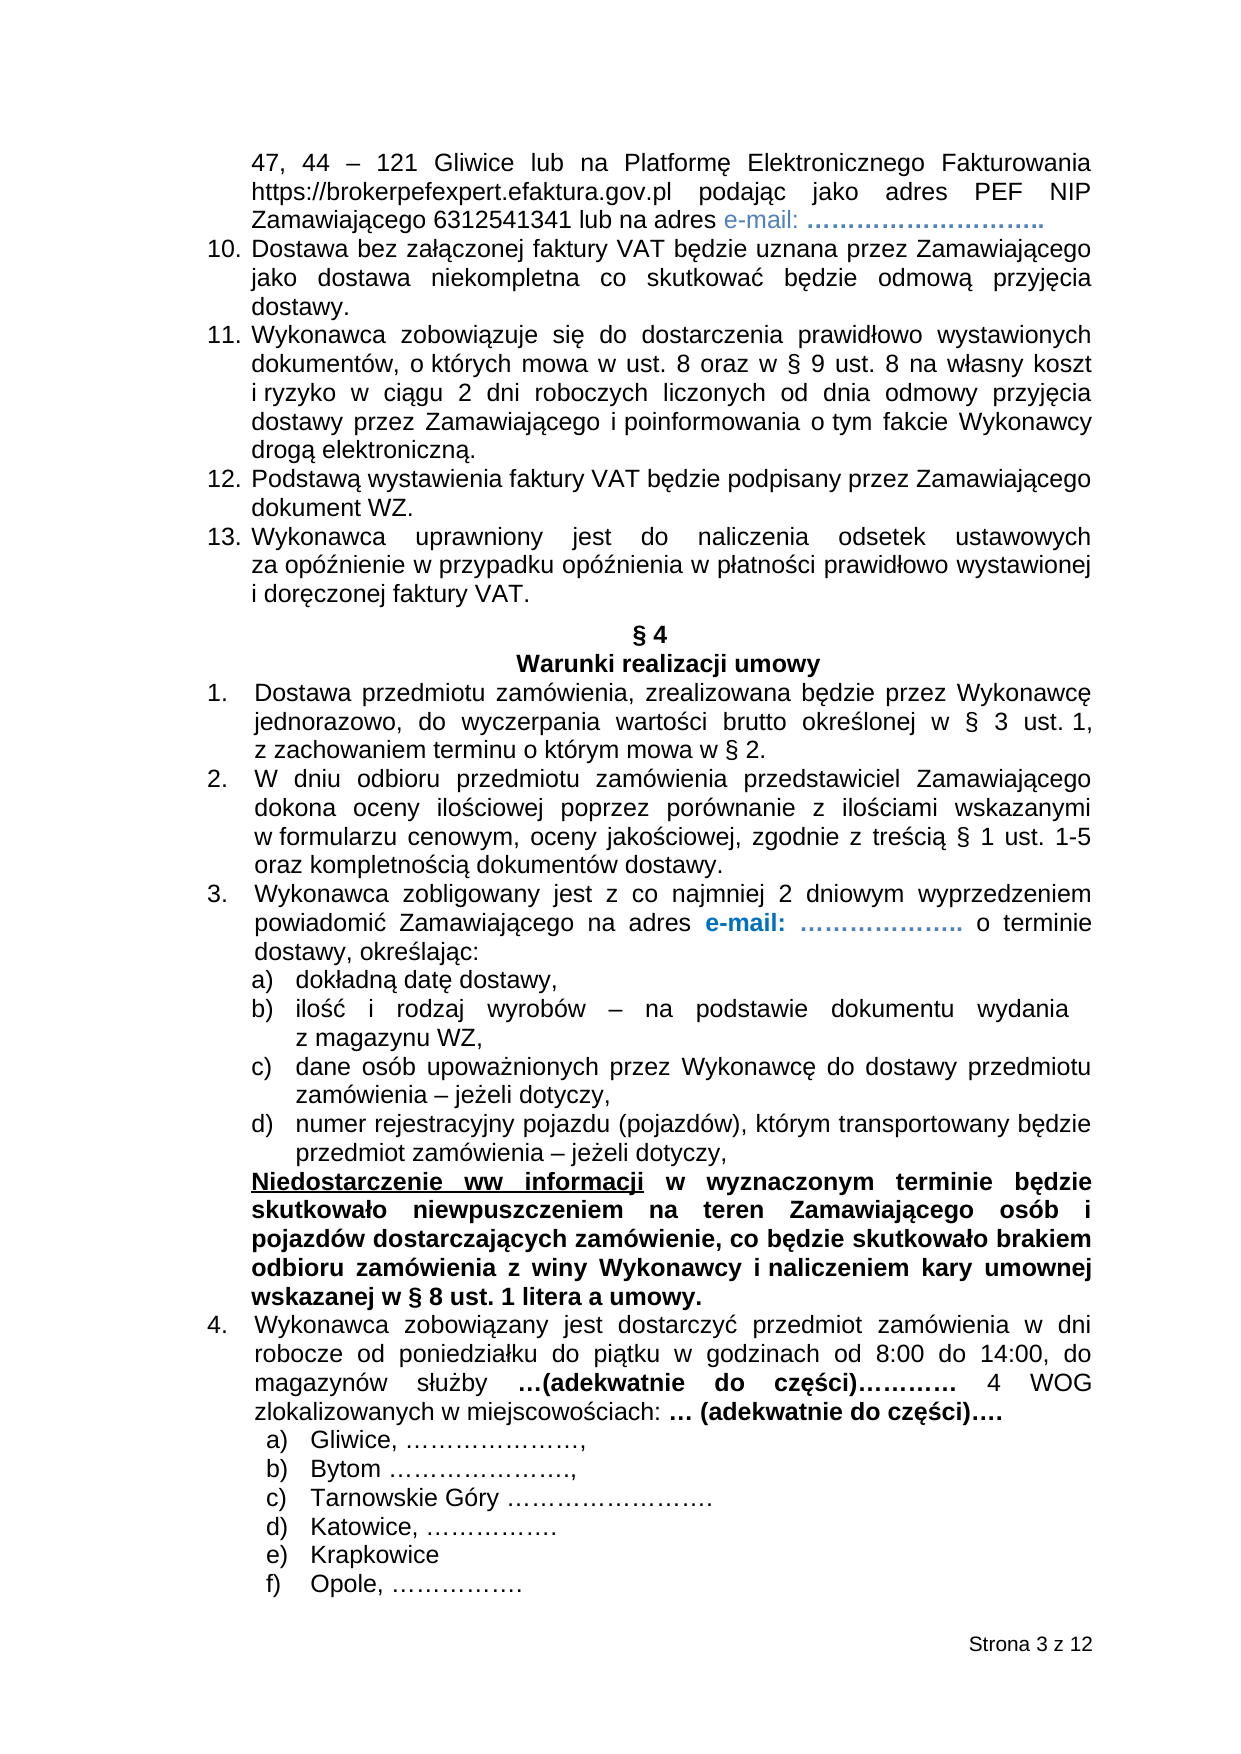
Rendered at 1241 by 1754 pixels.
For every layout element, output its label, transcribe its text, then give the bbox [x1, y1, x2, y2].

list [207, 148, 1092, 234]
list Bytom …………………., [266, 1454, 1092, 1483]
list Wykonawca uprawniony jest do naliczenia odsetek ustawowych za opóźnienie w przypadku opóźnienia w płatności prawidłowo wystawionej i doręczonej faktury VAT. [207, 521, 1092, 608]
list Krapkowice [266, 1540, 1092, 1569]
list Gliwice, …………………, [266, 1425, 1092, 1454]
list W dniu odbioru przedmiotu zamówienia przedstawiciel Zamawiającego dokona oceny ilościowej poprzez porównanie z ilościami wskazanymi w formularzu cenowym, oceny jakościowej, zgodnie z treścią § 1 ust. 1-5 oraz kompletnością dokumentów dostawy. [207, 764, 1092, 879]
list Wykonawca zobligowany jest z co najmniej 2 dniowym wyprzedzeniem powiadomić Zamawiającego na adres e-mail: ……………….. o terminie dostawy, określając: [207, 879, 1092, 965]
list Podstawą wystawienia faktury VAT będzie podpisany przez Zamawiającego dokument WZ. [207, 464, 1092, 521]
list Tarnowskie Góry ……………………. [266, 1483, 1092, 1511]
text Warunki realizacji umowy [244, 649, 1092, 678]
text Niedostarczenie ww informacji w wyznaczonym terminie będzie skutkowało niewpuszczeniem na teren Zamawiającego osób i pojazdów dostarczających zamówienie, co będzie skutkowało brakiem odbioru zamówienia z winy Wykonawcy i naliczeniem kary umownej wskazanej w § 8 ust. 1 litera a umowy. [251, 1166, 1092, 1310]
list Katowice, ……………. [266, 1511, 1092, 1540]
list Dostawa przedmiotu zamówienia, zrealizowana będzie przez Wykonawcę jednorazowo, do wyczerpania wartości brutto określonej w § 3 ust. 1, z zachowaniem terminu o którym mowa w § 2. [207, 678, 1092, 764]
text § 4 [207, 620, 1092, 649]
list dane osób upoważnionych przez Wykonawcę do dostawy przedmiotu zamówienia – jeżeli dotyczy, [251, 1051, 1092, 1109]
list Dostawa bez załączonej faktury VAT będzie uznana przez Zamawiającego jako dostawa niekompletna co skutkować będzie odmową przyjęcia dostawy. [207, 234, 1092, 320]
list numer rejestracyjny pojazdu (pojazdów), którym transportowany będzie przedmiot zamówienia – jeżeli dotyczy, [251, 1109, 1092, 1166]
list dokładną datę dostawy, [251, 965, 1092, 994]
list Wykonawca zobowiązuje się do dostarczenia prawidłowo wystawionych dokumentów, o których mowa w ust. 8 oraz w § 9 ust. 8 na własny koszt i ryzyko w ciągu 2 dni roboczych liczonych od dnia odmowy przyjęcia dostawy przez Zamawiającego i poinformowania o tym fakcie Wykonawcy drogą elektroniczną. [207, 320, 1092, 464]
list ilość i rodzaj wyrobów – na podstawie dokumentu wydania z magazynu WZ, [251, 994, 1092, 1051]
list Opole, ……………. [266, 1569, 1092, 1598]
list Wykonawca zobowiązany jest dostarczyć przedmiot zamówienia w dni robocze od poniedziałku do piątku w godzinach od 8:00 do 14:00, do magazynów służby …(adekwatnie do części)………… 4 WOG zlokalizowanych w miejscowościach: … (adekwatnie do części)…. [207, 1310, 1092, 1425]
